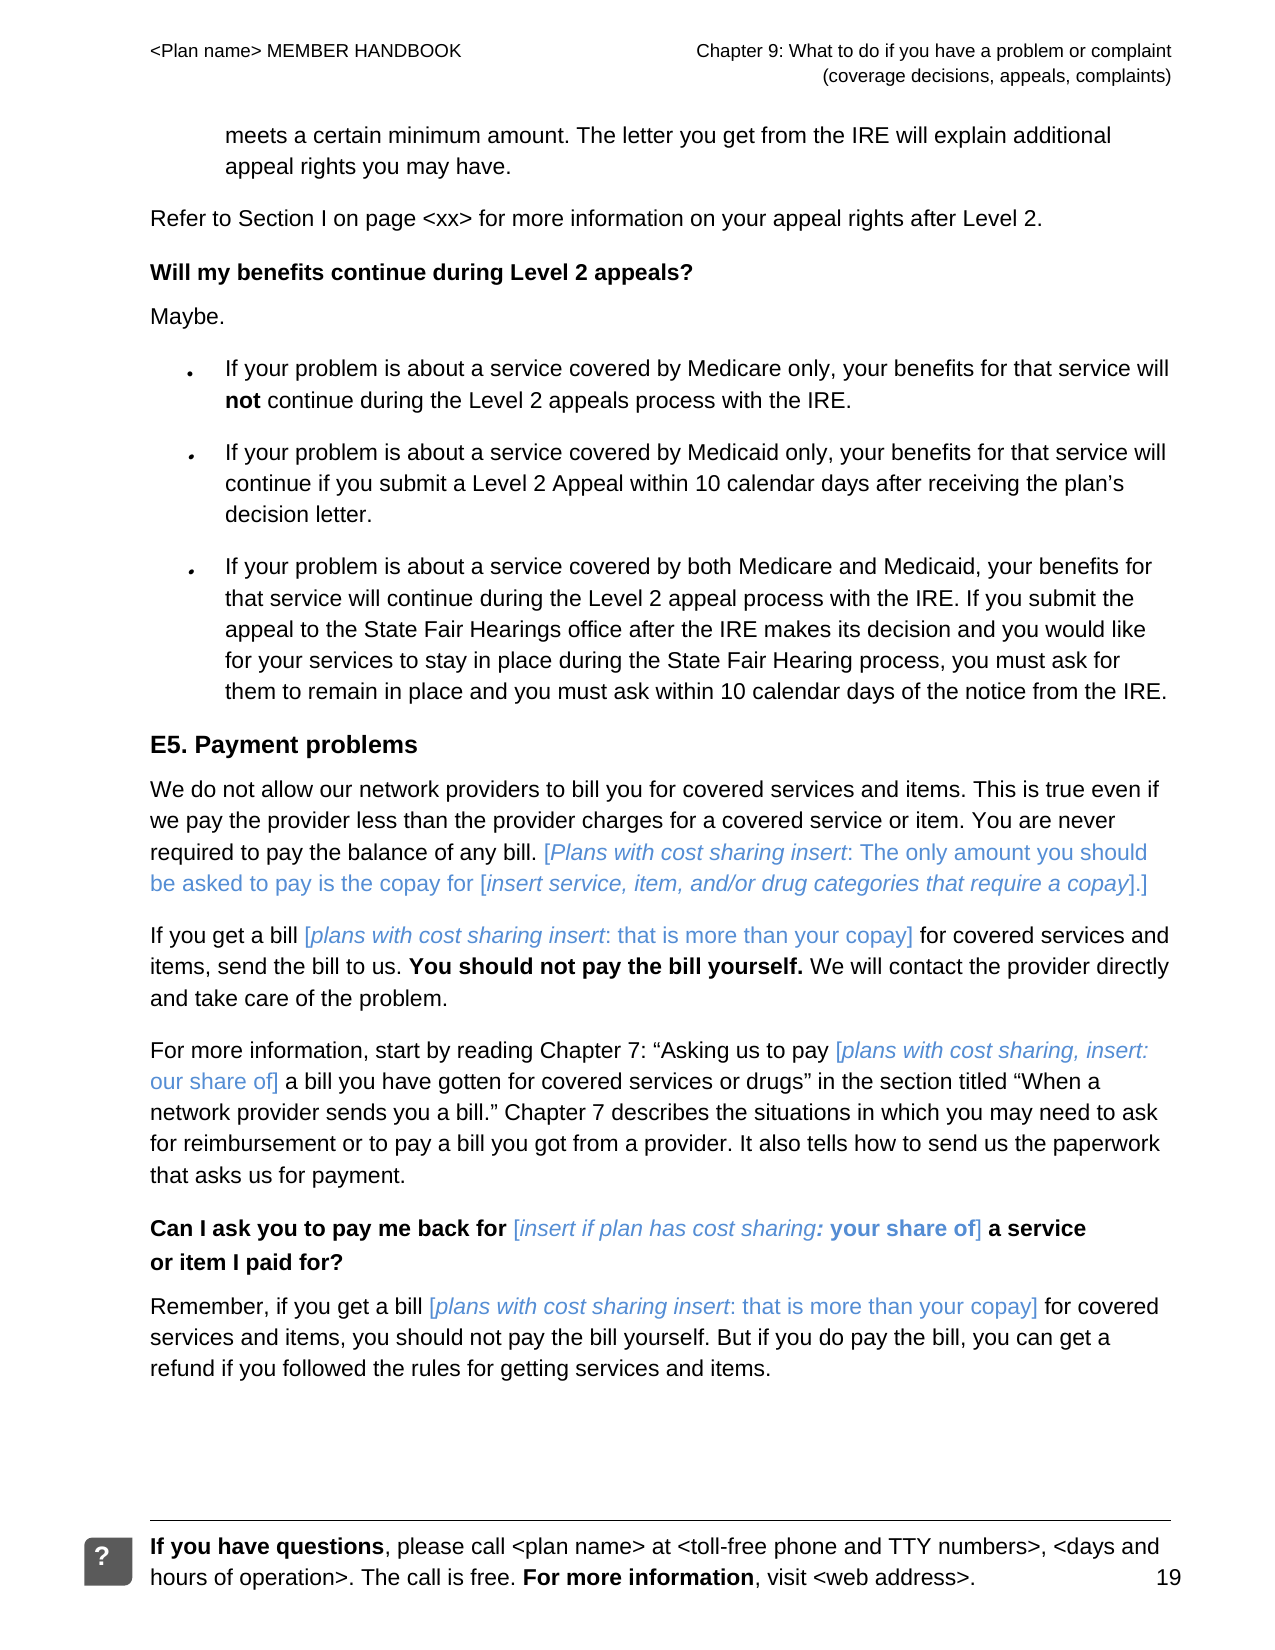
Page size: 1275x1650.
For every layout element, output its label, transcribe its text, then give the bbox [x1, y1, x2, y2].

subtitle Can I ask you to pay me back for [insert if plan has cost sharing: your share of] a service or item I paid for? [150, 1210, 1096, 1277]
list If your problem is about a service covered by both Medicare and Medicaid, your benefits for that service will continue during the Level 2 appeal process with the IRE. If you submit the appeal to the State Fair Hearings office after the IRE makes its decision and you would like for your services to stay in place during the State Fair Hearing process, you must ask for them to remain in place and you must ask within 10 calendar days of the notice from the IRE. [187, 550, 1171, 706]
text If you get a bill [plans with cost sharing insert: that is more than your copay] for covered services and items, send the bill to us. You should not pay the bill yourself. We will contact the provider directly and take care of the problem. [150, 918, 1171, 1012]
list If your problem is about a service covered by Medicaid only, your benefits for that service will continue if you submit a Level 2 Appeal within 10 calendar days after receiving the plan’s decision letter. [187, 435, 1171, 529]
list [187, 118, 1171, 181]
text Refer to Section I on page <xx> for more information on your appeal rights after Level 2. [150, 202, 1171, 233]
list If your problem is about a service covered by Medicare only, your benefits for that service will not continue during the Level 2 appeals process with the IRE. [187, 352, 1171, 414]
subtitle E5. Payment problems [150, 727, 1096, 760]
subtitle Will my benefits continue during Level 2 appeals? [150, 254, 1096, 287]
text Remember, if you get a bill [plans with cost sharing insert: that is more than your copay] for covered services and items, you should not pay the bill yourself. But if you do pay the bill, you can get a refund if you followed the rules for getting services and items. [150, 1289, 1171, 1383]
text For more information, start by reading Chapter 7: “Asking us to pay [plans with cost sharing, insert: our share of] a bill you have gotten for covered services or drugs” in the section titled “When a network provider sends you a bill.” Chapter 7 describes the situations in which you may need to ask for reimbursement or to pay a bill you got from a provider. It also tells how to send us the paperwork that asks us for payment. [150, 1033, 1171, 1189]
text Maybe. [150, 300, 1171, 331]
text We do not allow our network providers to bill you for covered services and items. This is true even if we pay the provider less than the provider charges for a covered service or item. You are never required to pay the balance of any bill. [Plans with cost sharing insert: The only amount you should be asked to pay is the copay for [insert service, item, and/or drug categories that require a copay].] [150, 773, 1171, 898]
